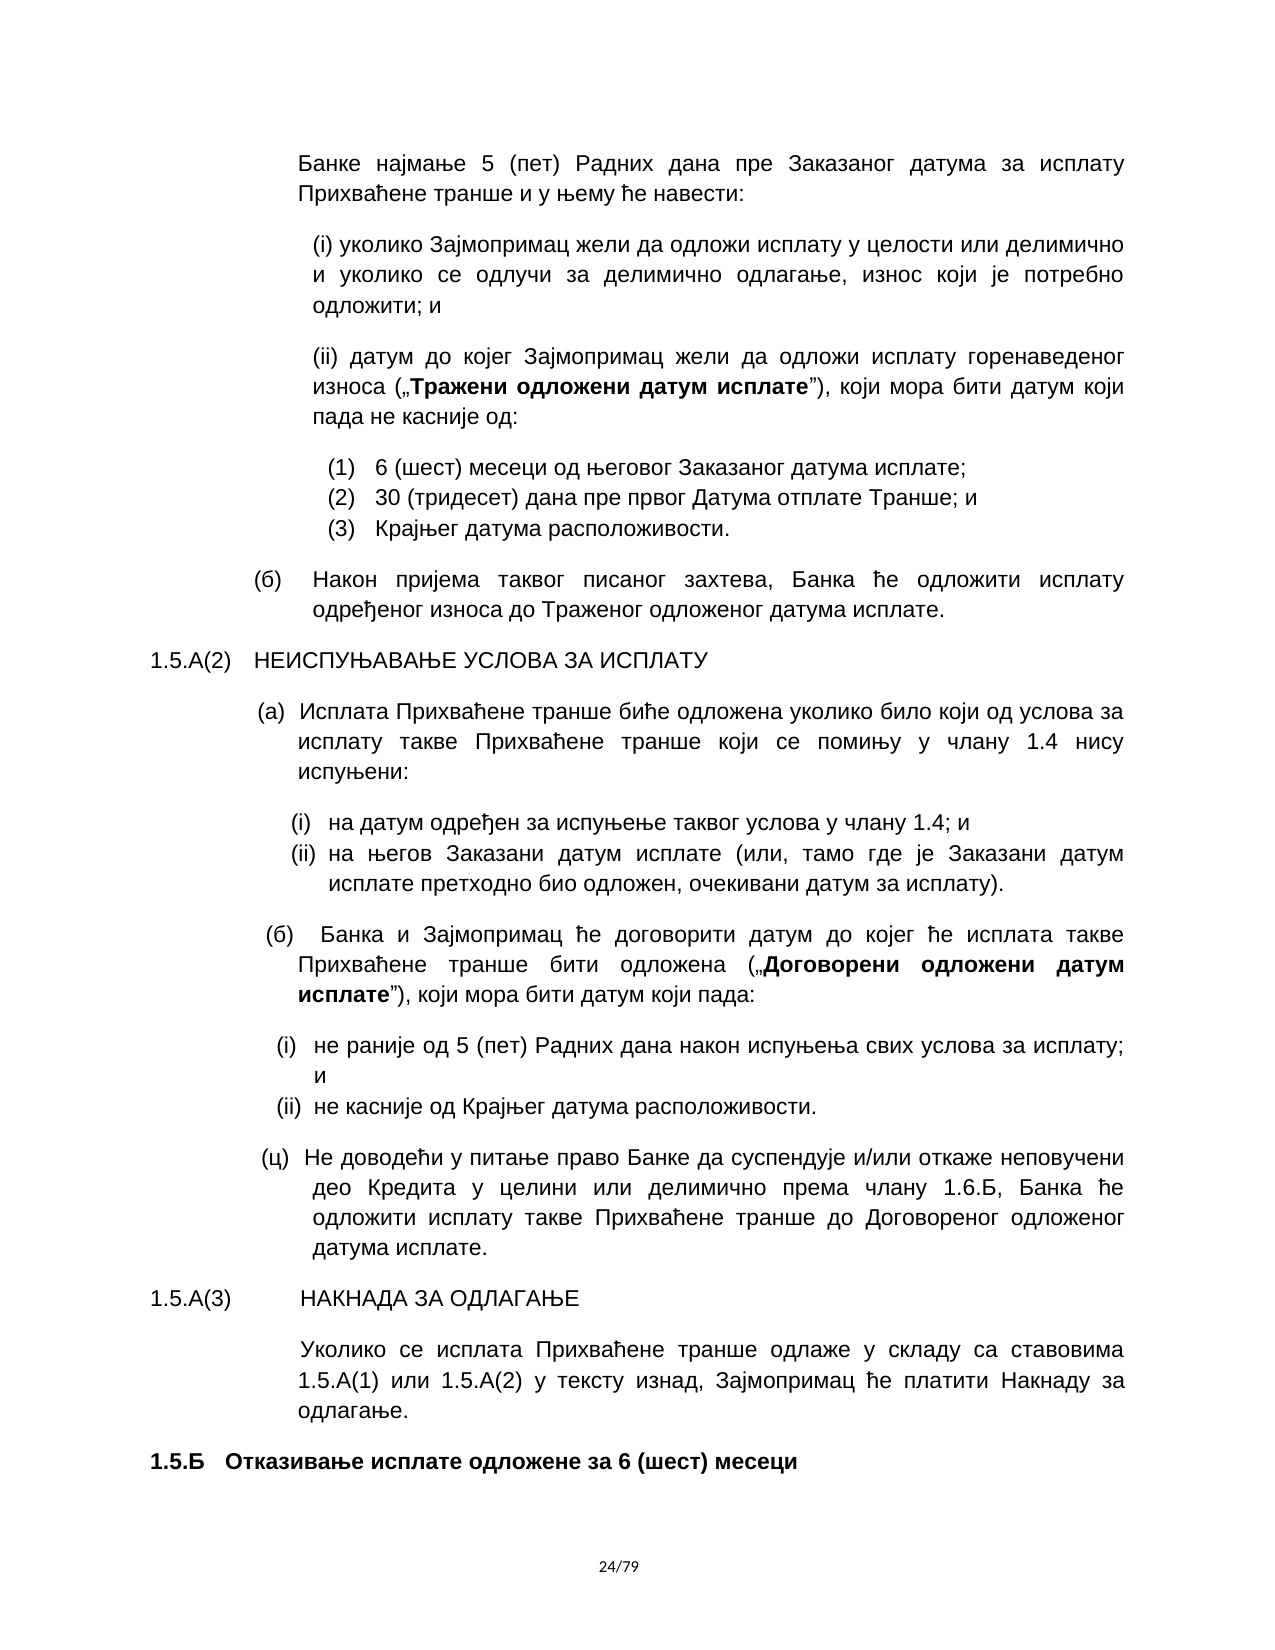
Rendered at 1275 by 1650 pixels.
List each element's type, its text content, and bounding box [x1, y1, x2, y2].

list Крајњег датума расположивости. [327, 514, 1125, 541]
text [253, 150, 1125, 207]
text (б) Након пријема таквог писаног захтева, Банка ће одложити исплату одређеног износа до Траженог одложеног датума исплате. [253, 566, 1125, 622]
list на његов Зaкaзaни дaтум исплaтe (или, тамо где је Зaкaзaни дaтум исплaтe претходно био одложен, очекивани датум за исплату). [291, 839, 1125, 896]
text (ц) Не доводећи у питање право Банке да суспендује и/или откаже неповучени део Кредита у целини или делимично према члану 1.6.Б, Банка ће одложити исплату такве Прихваћене транше до Договореног одложеног датума исплате. [239, 1144, 1125, 1261]
list не касније од Крајњег датума расположивости. [276, 1093, 1125, 1119]
text (б) Банка и Зајмопримац ће договорити датум до којег ће исплата такве Прихваћене транше бити одложена („Договорени одложени датум исплатеˮ), који мора бити датум који пада: [239, 921, 1125, 1008]
text 1.5.Б Отказивање исплате одложене за 6 (шест) месеци [150, 1448, 1125, 1474]
list 6 (шест) месеци од његовог Зaкaзaног дaтума исплaтe; [327, 454, 1125, 481]
text (а) Исплата Прихваћене транше биће одложена уколико било који од услова за исплату такве Прихваћене транше који се помињу у члану 1.4 нису испуњени: [194, 698, 1125, 785]
text Уколико се исплата Прихваћене транше одлаже у складу са ставовима 1.5.А(1) или 1.5.А(2) у тексту изнад, Зајмопримац ће платити Накнаду за одлагање. [298, 1336, 1125, 1423]
text (i) уколико Зајмопримац жели да одложи исплату у целости или делимично и уколико се одлучи за делимично одлагање, износ који је потребно одложити; и [312, 231, 1125, 318]
list на датум одређен за испуњење таквог услова у члану 1.4; и [291, 809, 1125, 836]
list не раније од 5 (пет) Радних дана након испуњења свих услова за исплату; и [276, 1032, 1125, 1089]
text 1.5.A(3) НАКНАДА ЗА ОДЛАГАЊЕ [150, 1285, 1125, 1312]
text (ii) датум до којег Зајмопримац жели да одложи исплату горенаведеног износа („Тражени одложени датум исплатеˮ), који мора бити датум који пада не касније од: [312, 343, 1125, 429]
text 1.5.А(2) НЕИСПУЊАВАЊЕ УСЛОВА ЗА ИСПЛАТУ [150, 647, 1125, 673]
list 30 (тридесет) дана пре првог Датума отплате Транше; и [327, 484, 1125, 511]
